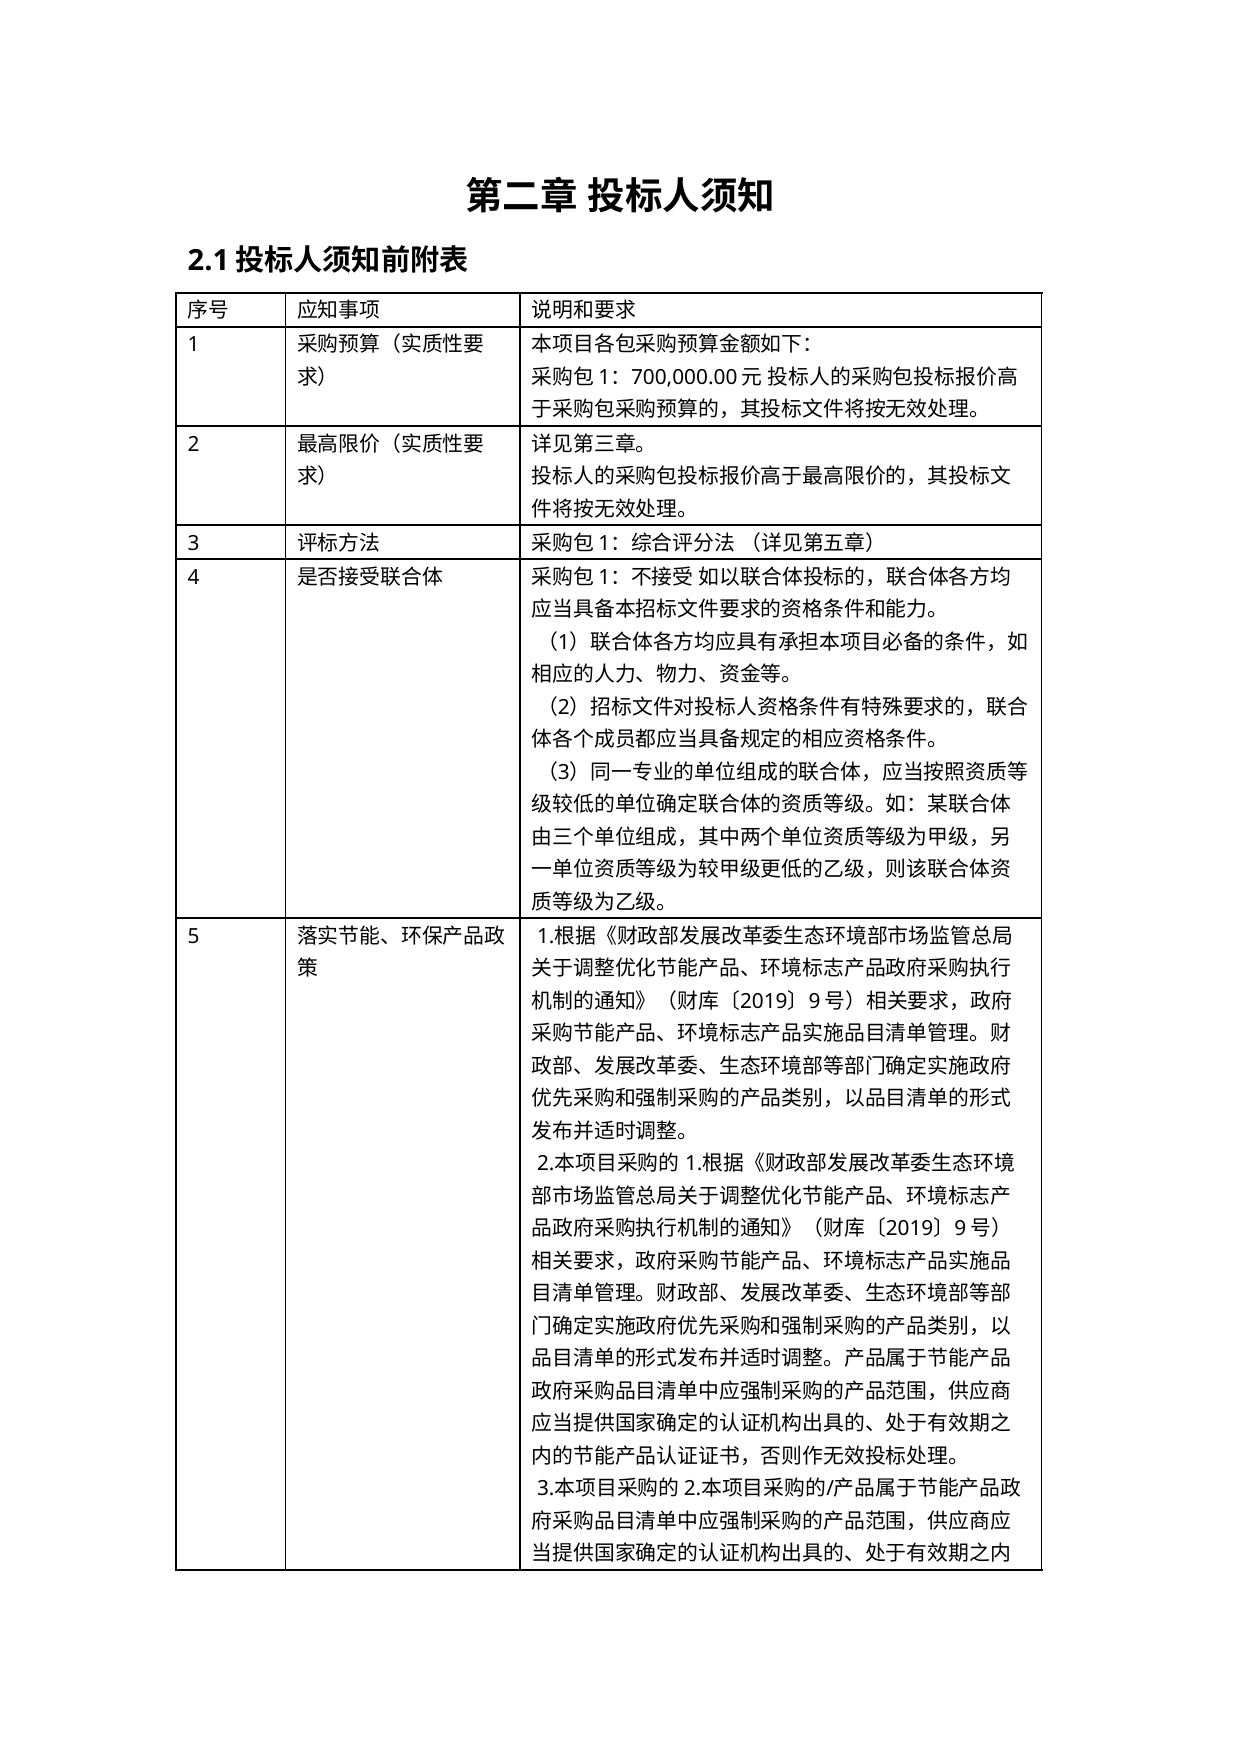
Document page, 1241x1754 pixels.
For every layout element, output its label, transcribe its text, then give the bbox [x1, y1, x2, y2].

table_header 应知事项 [286, 294, 519, 326]
table_cell 落实节能、环保产品政策 [286, 919, 519, 1569]
table_cell 采购包1：综合评分法 （详见第五章） [521, 526, 1041, 558]
table_cell 本项目各包采购预算金额如下： 采购包1：700,000.00元 投标人的采购包投标报价高于采购包采购预算的，其投标文件将按无效处理。 [521, 328, 1041, 425]
table_cell 1 [177, 328, 285, 425]
table_cell 最高限价（实质性要求） [286, 427, 519, 524]
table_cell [521, 919, 1041, 1569]
table_cell 评标方法 [286, 526, 519, 558]
table_cell 详见第三章。 投标人的采购包投标报价高于最高限价的，其投标文件将按无效处理。 [521, 427, 1041, 524]
table_cell 5 [177, 919, 285, 1569]
table_header 序号 [177, 294, 285, 326]
table_cell 3 [177, 526, 285, 558]
table_cell 采购包1：不接受 如以联合体投标的，联合体各方均应当具备本招标文件要求的资格条件和能力。 （1）联合体各方均应具有承担本项目必备的条件，如相应的人力、物力、资金等。 （2）招标文件对投标人资格条件有特殊要求的，联合体各个成员都应当具备规定的相应资格条件。 （3）同一专业的单位组成的联合体，应当按照资质等级较低的单位确定联合体的资质等级。如：某联合体由三个单位组成，其中两个单位资质等级为甲级，另一单位资质等级为较甲级更低的乙级，则该联合体资质等级为乙级。 [521, 560, 1041, 917]
table_cell 是否接受联合体 [286, 560, 519, 917]
table_header 说明和要求 [521, 294, 1041, 326]
table_cell 采购预算（实质性要求） [286, 328, 519, 425]
table_cell 2 [177, 427, 285, 524]
table_cell 4 [177, 560, 285, 917]
text 第二章 投标人须知 [187, 162, 1053, 227]
text 2.1投标人须知前附表 [187, 227, 1053, 292]
